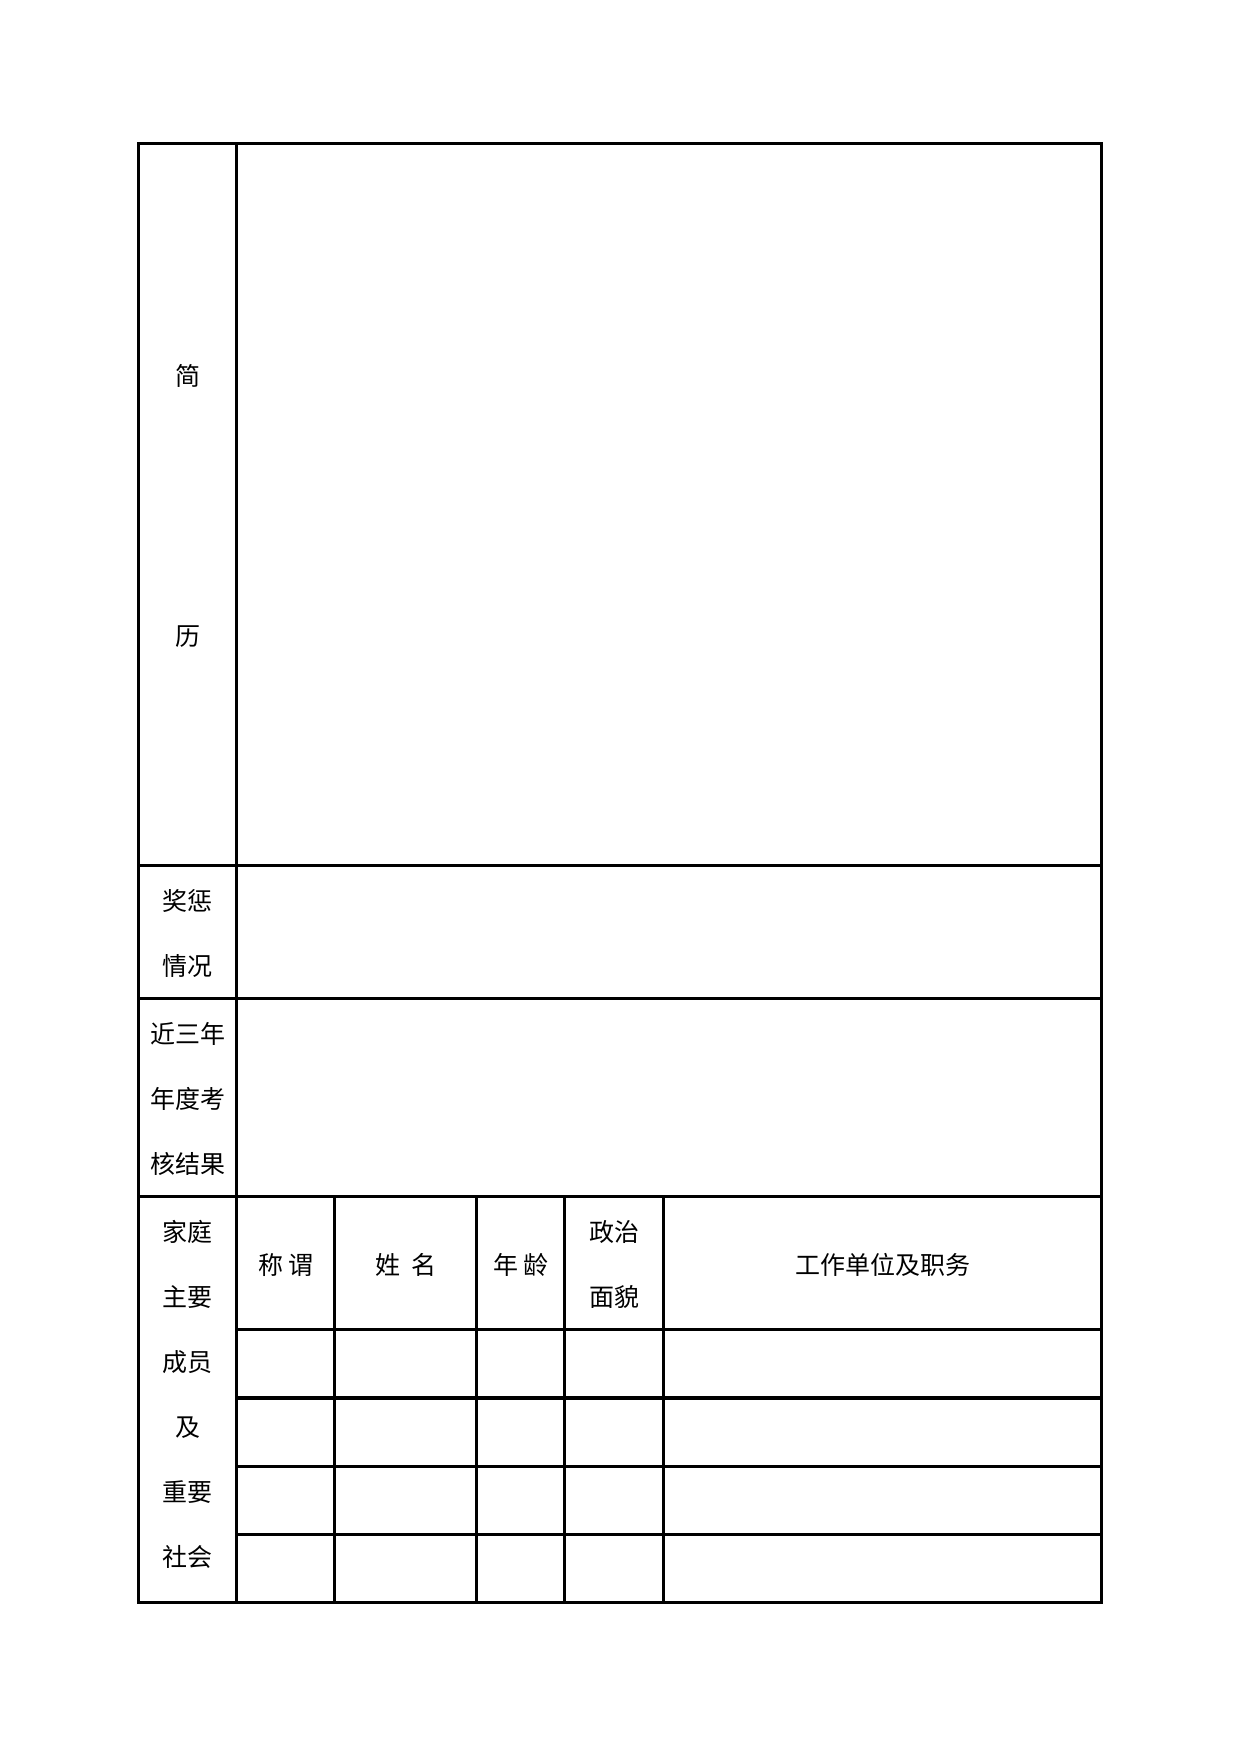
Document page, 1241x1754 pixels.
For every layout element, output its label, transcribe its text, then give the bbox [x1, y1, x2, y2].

table_cell [238, 1331, 333, 1396]
table_cell [566, 1331, 662, 1396]
table_cell [238, 1000, 1100, 1195]
table_cell [478, 1468, 563, 1533]
table_cell [566, 1468, 662, 1533]
table_cell [478, 1400, 563, 1464]
table_cell [566, 1400, 662, 1464]
table_cell [336, 1400, 475, 1464]
table_cell [665, 1468, 1100, 1533]
table_cell [238, 1536, 333, 1601]
table_cell [478, 1331, 563, 1396]
table_cell 政治 面貌 [566, 1198, 662, 1328]
table_cell [665, 1331, 1100, 1396]
table_cell [336, 1331, 475, 1396]
table_cell 姓 名 [336, 1198, 475, 1328]
table_cell [665, 1536, 1100, 1601]
table_cell [238, 867, 1100, 997]
table_cell [478, 1536, 563, 1601]
table_cell [566, 1536, 662, 1601]
table_cell [665, 1400, 1100, 1464]
table_cell 奖惩 情况 [140, 867, 235, 997]
table_cell 简 历 [140, 145, 235, 864]
table_cell 年 龄 [478, 1198, 563, 1328]
table_cell [336, 1536, 475, 1601]
table_cell [238, 1468, 333, 1533]
table_cell 家庭 主要 成员 及 重要 社会 关系 [140, 1198, 235, 1601]
table_cell 近三年年度考核结果 [140, 1000, 235, 1195]
table_cell [238, 1400, 333, 1464]
table_cell [336, 1468, 475, 1533]
table_cell 称 谓 [238, 1198, 333, 1328]
table_cell 工作单位及职务 [665, 1198, 1100, 1328]
table_cell [238, 145, 1100, 864]
